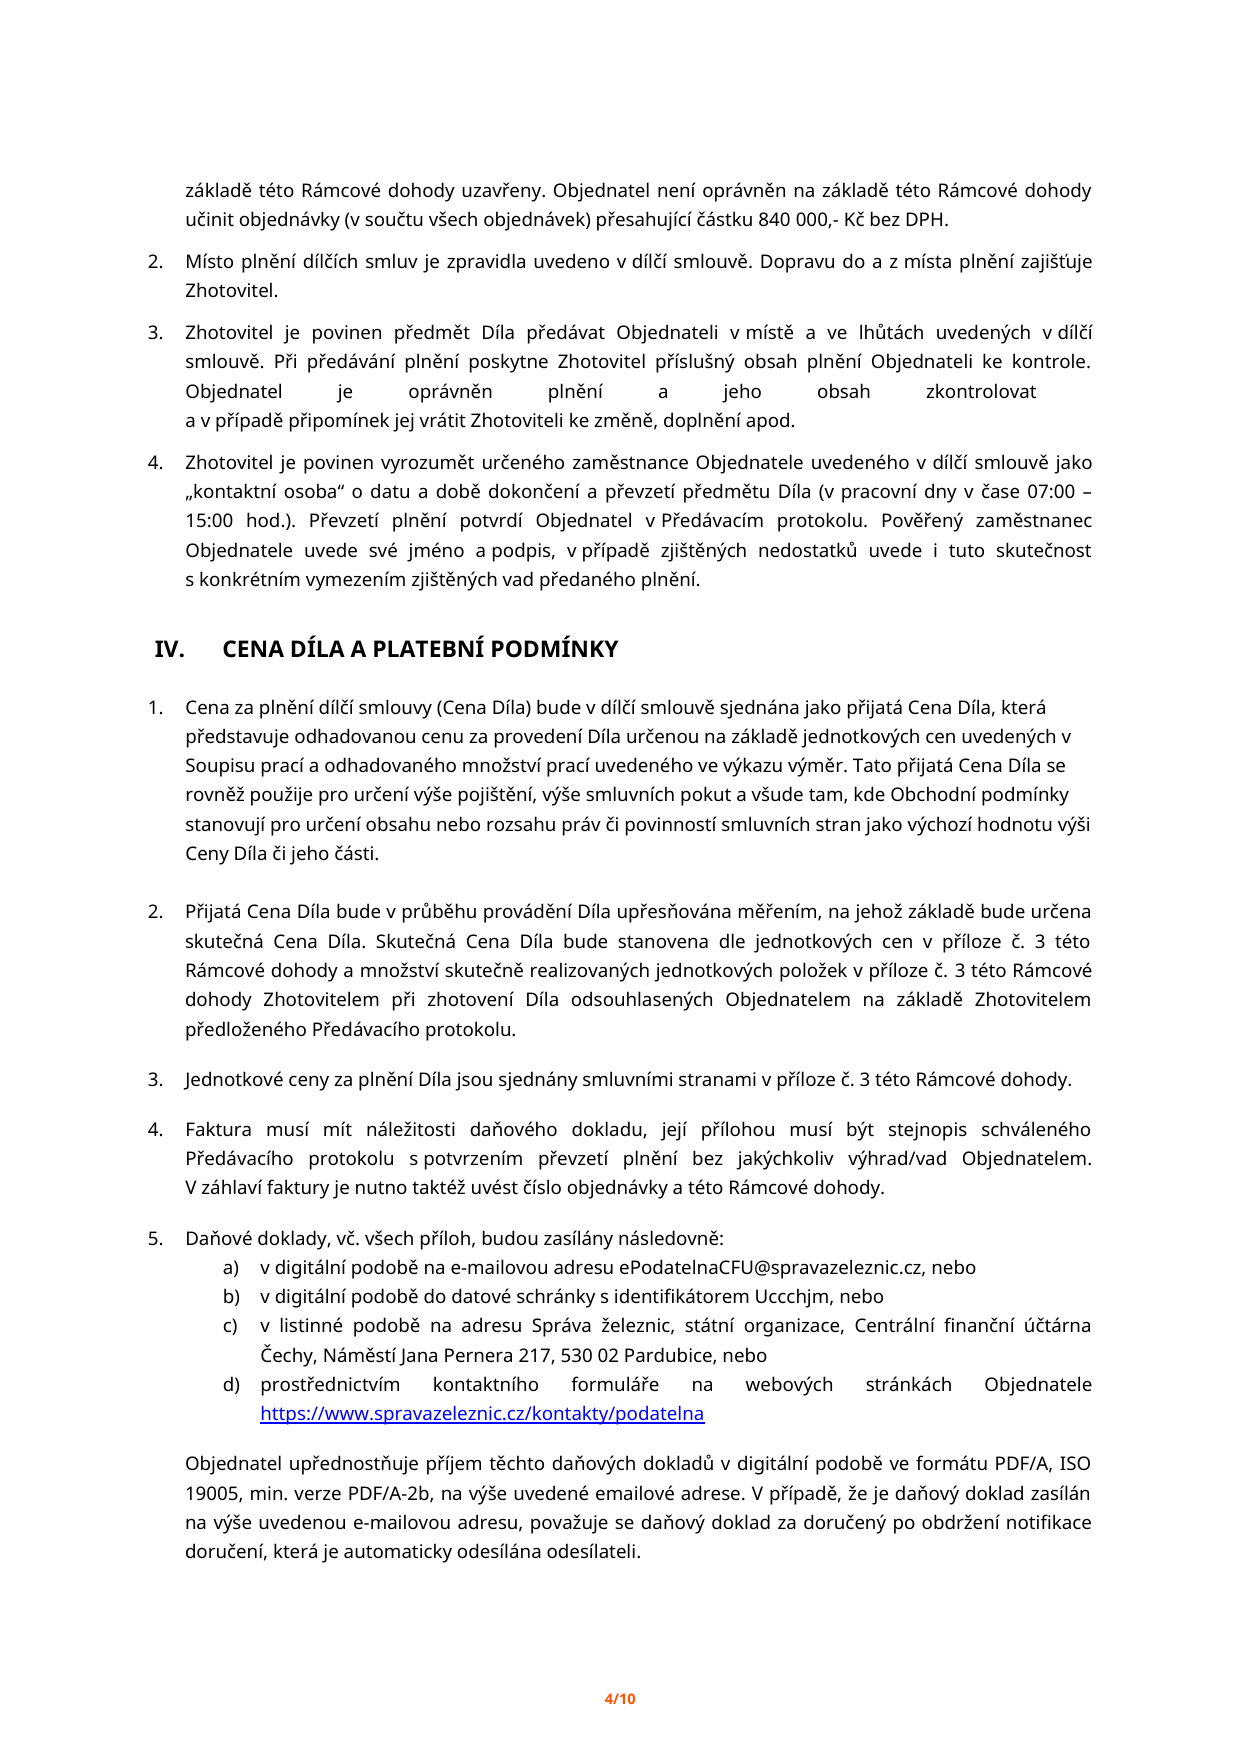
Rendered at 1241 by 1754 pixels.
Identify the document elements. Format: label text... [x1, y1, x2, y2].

text Místo plnění dílčích smluv je zpravidla uvedeno v dílčí smlouvě. Dopravu do a z místa plnění zajišťuje Zhotovitel. [148, 248, 1093, 303]
list Přijatá Cena Díla bude v průběhu provádění Díla upřesňována měřením, na jehož základě bude určena skutečná Cena Díla. Skutečná Cena Díla bude stanovena dle jednotkových cen v příloze č. 3 této Rámcové dohody a množství skutečně realizovaných jednotkových položek v příloze č. 3 této Rámcové dohody Zhotovitelem při zhotovení Díla odsouhlasených Objednatelem na základě Zhotovitelem předloženého Předávacího protokolu. [148, 899, 1093, 1041]
list Faktura musí mít náležitosti daňového dokladu, její přílohou musí být stejnopis schváleného Předávacího protokolu s potvrzením převzetí plnění bez jakýchkoliv výhrad/vad Objednatelem. V záhlaví faktury je nutno taktéž uvést číslo objednávky a této Rámcové dohody. [148, 1116, 1093, 1200]
list Jednotkové ceny za plnění Díla jsou sjednány smluvními stranami v příloze č. 3 této Rámcové dohody. [148, 1066, 1093, 1092]
list prostřednictvím kontaktního formuláře na webových stránkách Objednatele https://www.spravazeleznic.cz/kontakty/podatelna [223, 1371, 1093, 1426]
list v digitální podobě na e-mailovou adresu ePodatelnaCFU@spravazeleznic.cz, nebo [223, 1254, 1093, 1279]
list v digitální podobě do datové schránky s identifikátorem Uccchjm, nebo [223, 1283, 1093, 1309]
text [148, 177, 1093, 232]
list v listinné podobě na adresu Správa železnic, státní organizace, Centrální finanční účtárna Čechy, Náměstí Jana Pernera 217, 530 02 Pardubice, nebo [223, 1313, 1093, 1367]
list CENA DÍLA A PLATEBNÍ PODMÍNKY [185, 633, 1093, 664]
text Zhotovitel je povinen vyrozumět určeného zaměstnance Objednatele uvedeného v dílčí smlouvě jako „kontaktní osoba“ o datu a době dokončení a převzetí předmětu Díla (v pracovní dny v čase 07:00 – 15:00 hod.). Převzetí plnění potvrdí Objednatel v Předávacím protokolu. Pověřený zaměstnanec Objednatele uvede své jméno a podpis, v případě zjištěných nedostatků uvede i tuto skutečnost s konkrétním vymezením zjištěných vad předaného plnění. [148, 449, 1093, 592]
list Cena za plnění dílčí smlouvy (Cena Díla) bude v dílčí smlouvě sjednána jako přijatá Cena Díla, která představuje odhadovanou cenu za provedení Díla určenou na základě jednotkových cen uvedených v Soupisu prací a odhadovaného množství prací uvedeného ve výkazu výměr. Tato přijatá Cena Díla se rovněž použije pro určení výše pojištění, výše smluvních pokut a všude tam, kde Obchodní podmínky stanovují pro určení obsahu nebo rozsahu práv či povinností smluvních stran jako výchozí hodnotu výši Ceny Díla či jeho části. [148, 694, 1093, 866]
text Zhotovitel je povinen předmět Díla předávat Objednateli v místě a ve lhůtách uvedených v dílčí smlouvě. Při předávání plnění poskytne Zhotovitel příslušný obsah plnění Objednateli ke kontrole. Objednatel je oprávněn plnění a jeho obsah zkontrolovat a v případě připomínek jej vrátit Zhotoviteli ke změně, doplnění apod. [148, 319, 1093, 433]
list Daňové doklady, vč. všech příloh, budou zasílány následovně: [148, 1225, 1093, 1250]
text Objednatel upřednostňuje příjem těchto daňových dokladů v digitální podobě ve formátu PDF/A, ISO 19005, min. verze PDF/A-2b, na výše uvedené emailové adrese. V případě, že je daňový doklad zasílán na výše uvedenou e-mailovou adresu, považuje se daňový doklad za doručený po obdržení notifikace doručení, která je automaticky odesílána odesílateli. [185, 1451, 1093, 1564]
